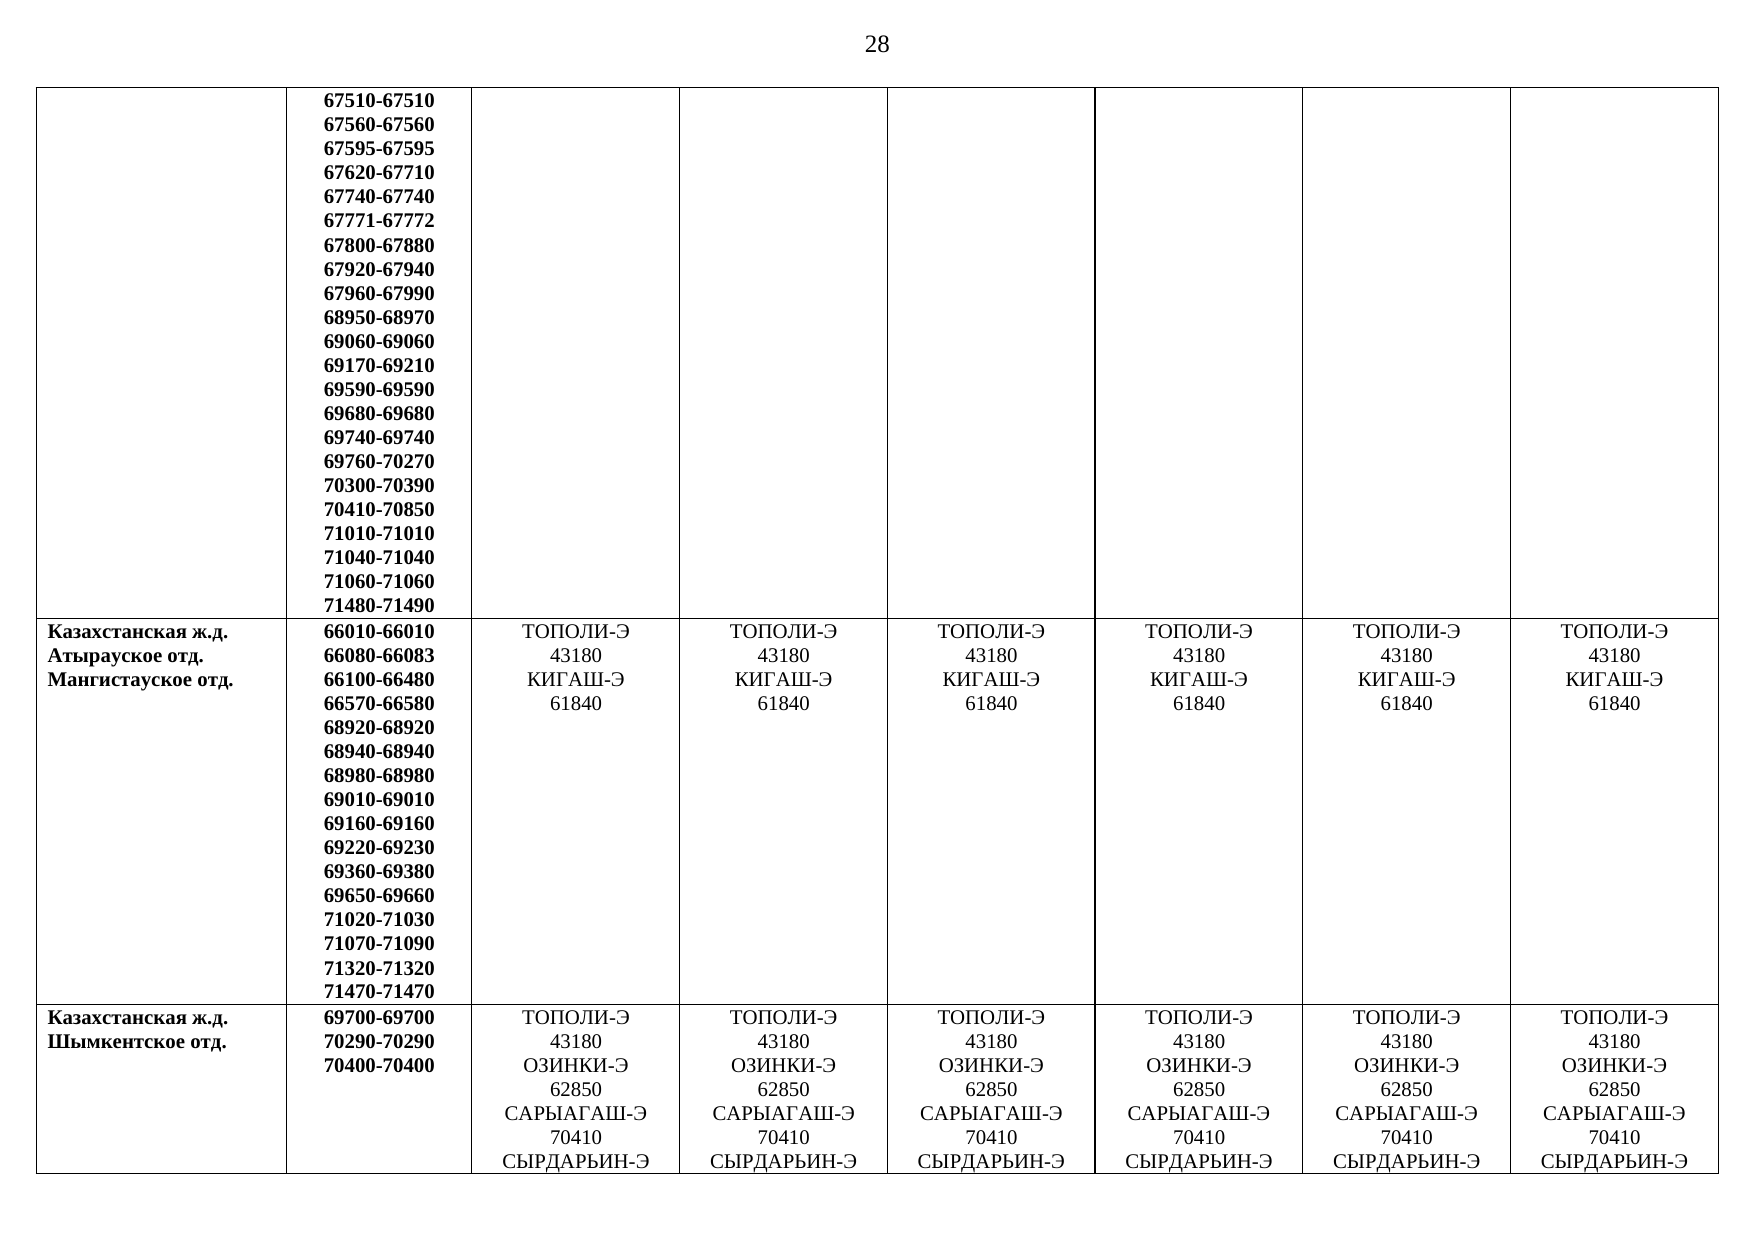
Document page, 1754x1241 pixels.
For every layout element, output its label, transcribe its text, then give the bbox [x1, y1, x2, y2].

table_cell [1303, 1005, 1510, 1173]
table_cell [680, 88, 887, 617]
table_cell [287, 88, 471, 617]
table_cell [888, 88, 1094, 617]
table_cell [37, 88, 286, 617]
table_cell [1303, 88, 1510, 617]
table_cell Казахстанская ж.д. Атырауское отд. Мангистауское отд. [37, 619, 286, 1003]
table_cell ТОПОЛИ-Э 43180 КИГАШ-Э 61840 [1303, 619, 1510, 1003]
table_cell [888, 1005, 1094, 1173]
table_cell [37, 1005, 286, 1173]
table_cell ТОПОЛИ-Э 43180 КИГАШ-Э 61840 [680, 619, 887, 1003]
table_cell ТОПОЛИ-Э 43180 КИГАШ-Э 61840 [1096, 619, 1302, 1003]
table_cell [680, 1005, 887, 1173]
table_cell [1096, 88, 1302, 617]
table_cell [287, 1005, 471, 1173]
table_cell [472, 1005, 679, 1173]
table_cell ТОПОЛИ-Э 43180 КИГАШ-Э 61840 [1511, 619, 1718, 1003]
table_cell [1096, 1005, 1302, 1173]
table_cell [472, 88, 679, 617]
table_cell 66010-66010 66080-66083 66100-66480 66570-66580 68920-68920 68940-68940 68980-68980 69010-69010 69160-69160 69220-69230 69360-69380 69650-69660 71020-71030 71070-71090 71320-71320 71470-71470 [287, 619, 471, 1003]
table_cell ТОПОЛИ-Э 43180 КИГАШ-Э 61840 [472, 619, 679, 1003]
table_cell ТОПОЛИ-Э 43180 КИГАШ-Э 61840 [888, 619, 1094, 1003]
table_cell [1511, 1005, 1718, 1173]
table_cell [1511, 88, 1718, 617]
